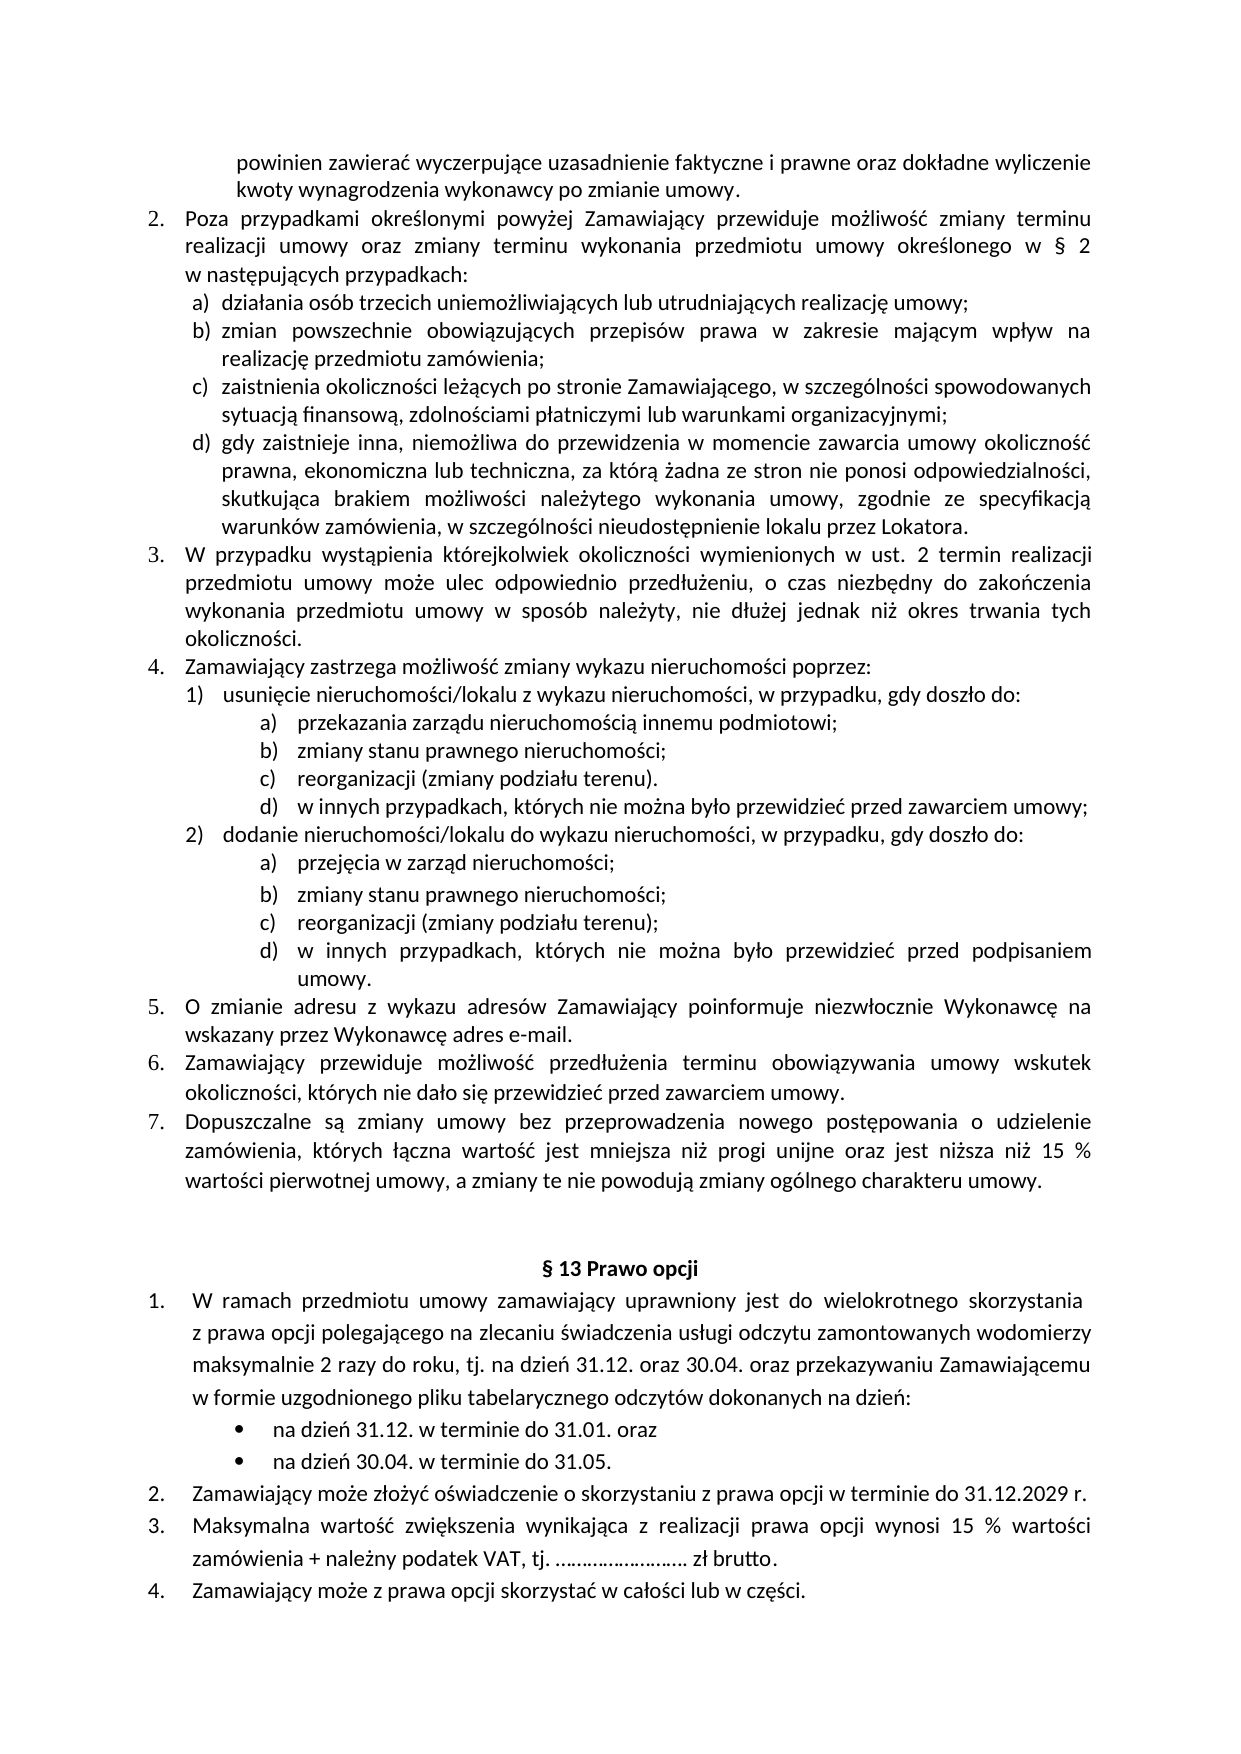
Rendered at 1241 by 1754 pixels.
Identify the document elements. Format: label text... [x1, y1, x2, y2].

list Maksymalna wartość zwiększenia wynikająca z realizacji prawa opcji wynosi 15 % wartości zamówienia + należny podatek VAT, tj. ……………………. zł brutto. [148, 1512, 1093, 1572]
list zmian powszechnie obowiązujących przepisów prawa w zakresie mającym wpływ na realizację przedmiotu zamówienia; [192, 316, 1093, 372]
list w innych przypadkach, których nie można było przewidzieć przed podpisaniem umowy. [259, 936, 1093, 992]
list przekazania zarządu nieruchomością innemu podmiotowi; [259, 708, 1093, 736]
list Zamawiający przewiduje możliwość przedłużenia terminu obowiązywania umowy wskutek okoliczności, których nie dało się przewidzieć przed zawarciem umowy. [148, 1048, 1093, 1106]
list reorganizacji (zmiany podziału terenu); [259, 908, 1093, 936]
list Zamawiający może złożyć oświadczenie o skorzystaniu z prawa opcji w terminie do 31.12.2029 r. [148, 1479, 1093, 1507]
list gdy zaistnieje inna, niemożliwa do przewidzenia w momencie zawarcia umowy okoliczność prawna, ekonomiczna lub techniczna, za którą żadna ze stron nie ponosi odpowiedzialności, skutkująca brakiem możliwości należytego wykonania umowy, zgodnie ze specyfikacją warunków zamówienia, w szczególności nieudostępnienie lokalu przez Lokatora. [192, 428, 1093, 540]
list reorganizacji (zmiany podziału terenu). [259, 764, 1093, 792]
list Zamawiający zastrzega możliwość zmiany wykazu nieruchomości poprzez: [148, 652, 1093, 680]
list zaistnienia okoliczności leżących po stronie Zamawiającego, w szczególności spowodowanych sytuacją finansową, zdolnościami płatniczymi lub warunkami organizacyjnymi; [192, 372, 1093, 428]
list na dzień 31.12. w terminie do 31.01. oraz [235, 1415, 1093, 1443]
list zmiany stanu prawnego nieruchomości; [259, 880, 1093, 908]
list Poza przypadkami określonymi powyżej Zamawiający przewiduje możliwość zmiany terminu realizacji umowy oraz zmiany terminu wykonania przedmiotu umowy określonego w § 2 w następujących przypadkach: [148, 204, 1093, 288]
list działania osób trzecich uniemożliwiających lub utrudniających realizację umowy; [192, 288, 1093, 316]
list przejęcia w zarząd nieruchomości; [259, 848, 1093, 876]
list na dzień 30.04. w terminie do 31.05. [235, 1447, 1093, 1475]
list usunięcie nieruchomości/lokalu z wykazu nieruchomości, w przypadku, gdy doszło do: [185, 680, 1093, 708]
list O zmianie adresu z wykazu adresów Zamawiający poinformuje niezwłocznie Wykonawcę na wskazany przez Wykonawcę adres e-mail. [148, 992, 1093, 1048]
list W przypadku wystąpienia którejkolwiek okoliczności wymienionych w ust. 2 termin realizacji przedmiotu umowy może ulec odpowiednio przedłużeniu, o czas niezbędny do zakończenia wykonania przedmiotu umowy w sposób należyty, nie dłużej jednak niż okres trwania tych okoliczności. [148, 540, 1093, 652]
text 4. Zamawiający może z prawa opcji skorzystać w całości lub w części. [148, 1576, 1093, 1604]
list w innych przypadkach, których nie można było przewidzieć przed zawarciem umowy; [259, 792, 1093, 820]
text § 13 Prawo opcji [148, 1254, 1093, 1282]
list Dopuszczalne są zmiany umowy bez przeprowadzenia nowego postępowania o udzielenie zamówienia, których łączna wartość jest mniejsza niż progi unijne oraz jest niższa niż 15 % wartości pierwotnej umowy, a zmiany te nie powodują zmiany ogólnego charakteru umowy. [148, 1107, 1093, 1194]
list dodanie nieruchomości/lokalu do wykazu nieruchomości, w przypadku, gdy doszło do: [185, 820, 1093, 848]
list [192, 148, 1093, 204]
list W ramach przedmiotu umowy zamawiający uprawniony jest do wielokrotnego skorzystania z prawa opcji polegającego na zlecaniu świadczenia usługi odczytu zamontowanych wodomierzy maksymalnie 2 razy do roku, tj. na dzień 31.12. oraz 30.04. oraz przekazywaniu Zamawiającemu w formie uzgodnionego pliku tabelarycznego odczytów dokonanych na dzień: [148, 1286, 1093, 1411]
list zmiany stanu prawnego nieruchomości; [259, 736, 1093, 764]
